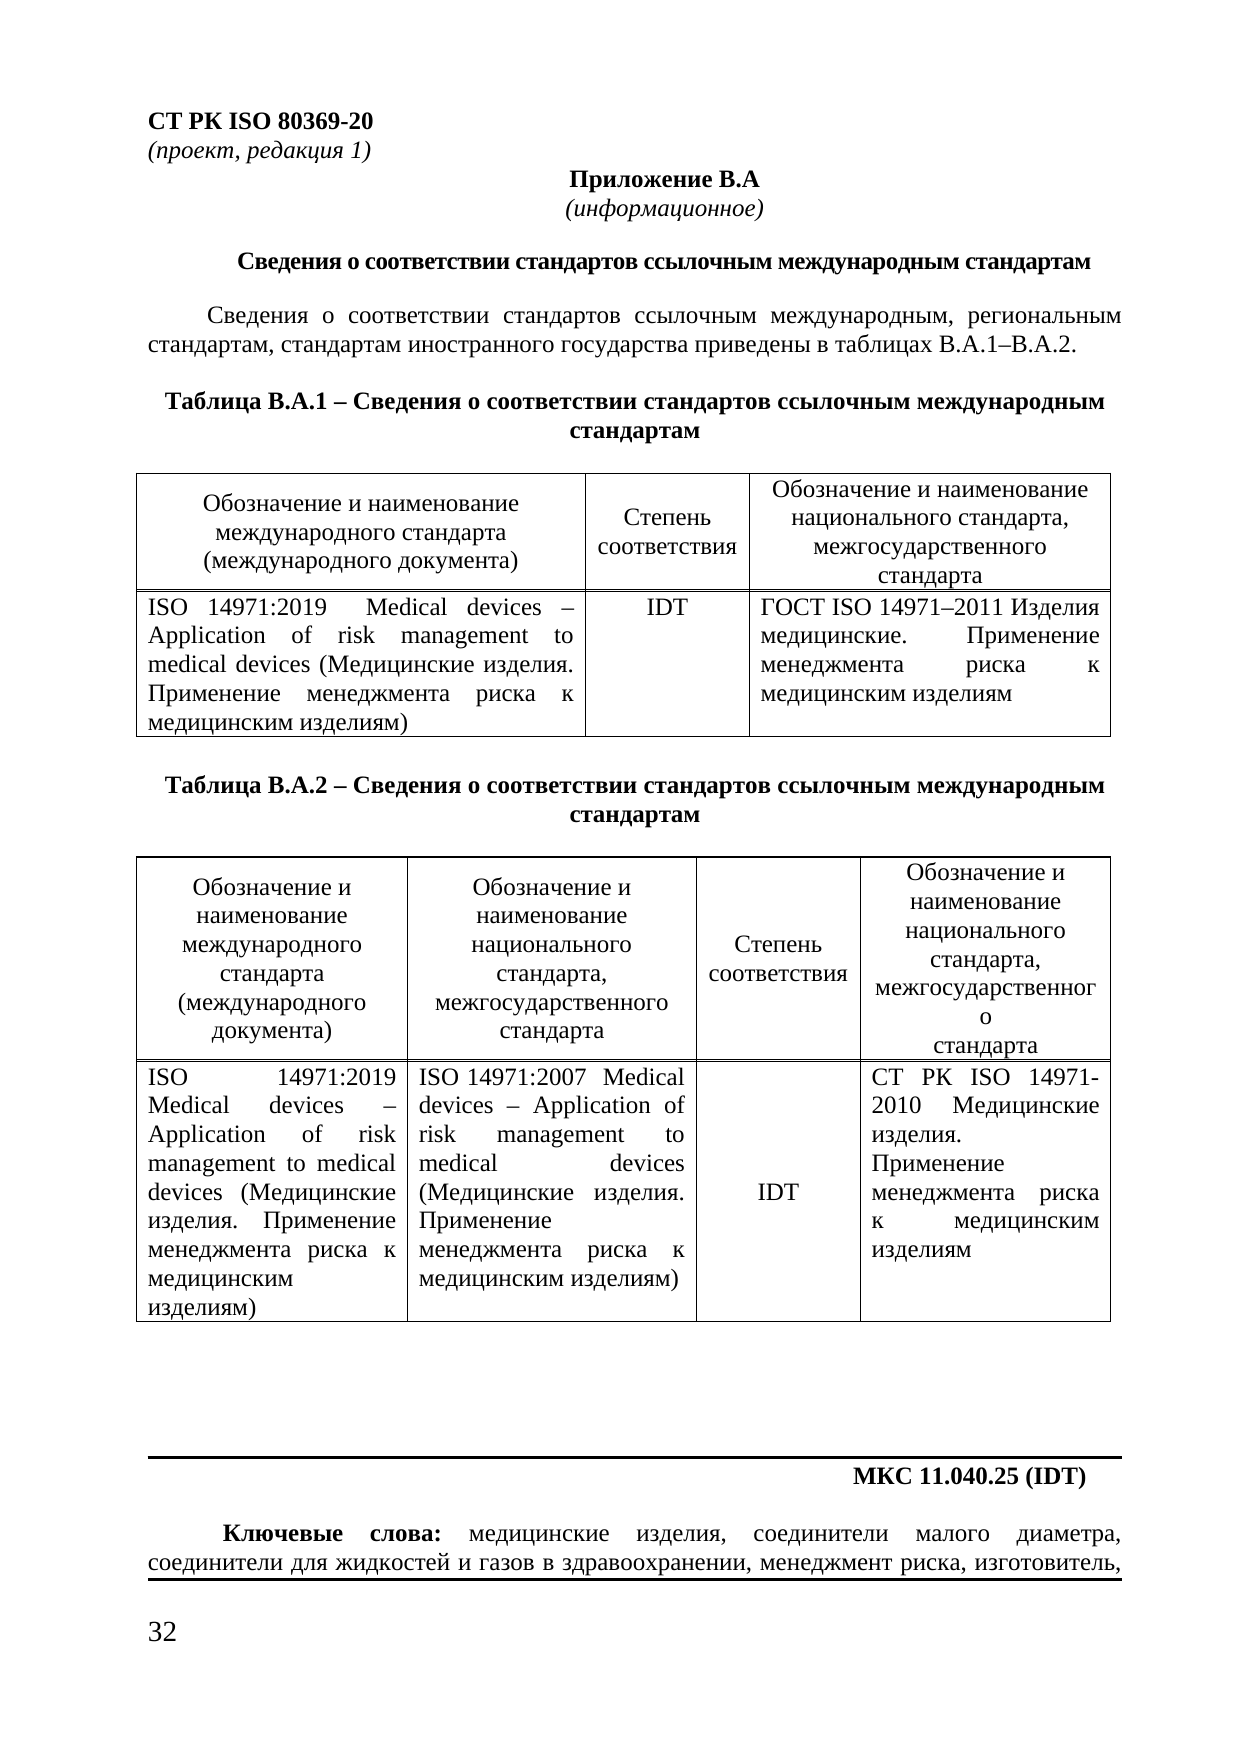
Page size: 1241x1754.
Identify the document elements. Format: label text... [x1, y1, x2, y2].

table_header Обозначение и наименование национального стандарта, межгосударственного стандарта [408, 858, 696, 1059]
text МКС 11.040.25 (IDT) [148, 1459, 1122, 1490]
table_cell ГОСТ ISO 14971–2011 Изделия медицинские. Применение менеджмента риска к медицинским изделиям [750, 592, 1110, 736]
table_header Обозначение и наименование международного стандарта (международного документа) [137, 858, 407, 1059]
text Таблица В.А.2 – Сведения о соответствии стандартов ссылочным международным стандартам [148, 770, 1122, 828]
table_header Обозначение и наименование национального стандарта, межгосударственного стандарта [861, 858, 1110, 1059]
text (информационное) [148, 193, 1122, 221]
table_header Обозначение и наименование национального стандарта, межгосударственного стандарта [750, 474, 1110, 589]
table_cell ISO 14971:2007 Medical devices – Application of risk management to medical devices (Медицинские изделия. Применение менеджмента риска к медицинским изделиям) [408, 1062, 696, 1321]
text Таблица В.А.1 – Сведения о соответствии стандартов ссылочным международным стандартам [148, 386, 1122, 444]
text Сведения о соответствии стандартов ссылочным международным, региональным стандартам, стандартам иностранного государства приведены в таблицах В.А.1–В.А.2. [148, 300, 1122, 358]
table_header Обозначение и наименование международного стандарта (международного документа) [137, 474, 585, 589]
table_header Степень соответствия [697, 858, 860, 1059]
table_cell IDT [697, 1062, 860, 1321]
table_cell ISO 14971:2019 Medical devices – Application of risk management to medical devices (Медицинские изделия. Применение менеджмента риска к медицинским изделиям) [137, 592, 585, 736]
table_cell IDT [586, 592, 749, 736]
table_cell ISO 14971:2019 Medical devices – Application of risk management to medical devices (Медицинские изделия. Применение менеджмента риска к медицинским изделиям) [137, 1062, 407, 1321]
table_cell СТ РК ISO 14971-2010 Медицинские изделия. Применение менеджмента риска к медицинским изделиям [861, 1062, 1110, 1321]
subtitle Приложение В.А [148, 164, 1122, 193]
text Сведения о соответствии стандартов ссылочным международным стандартам [148, 246, 1122, 275]
table_header Степень соответствия [586, 474, 749, 589]
